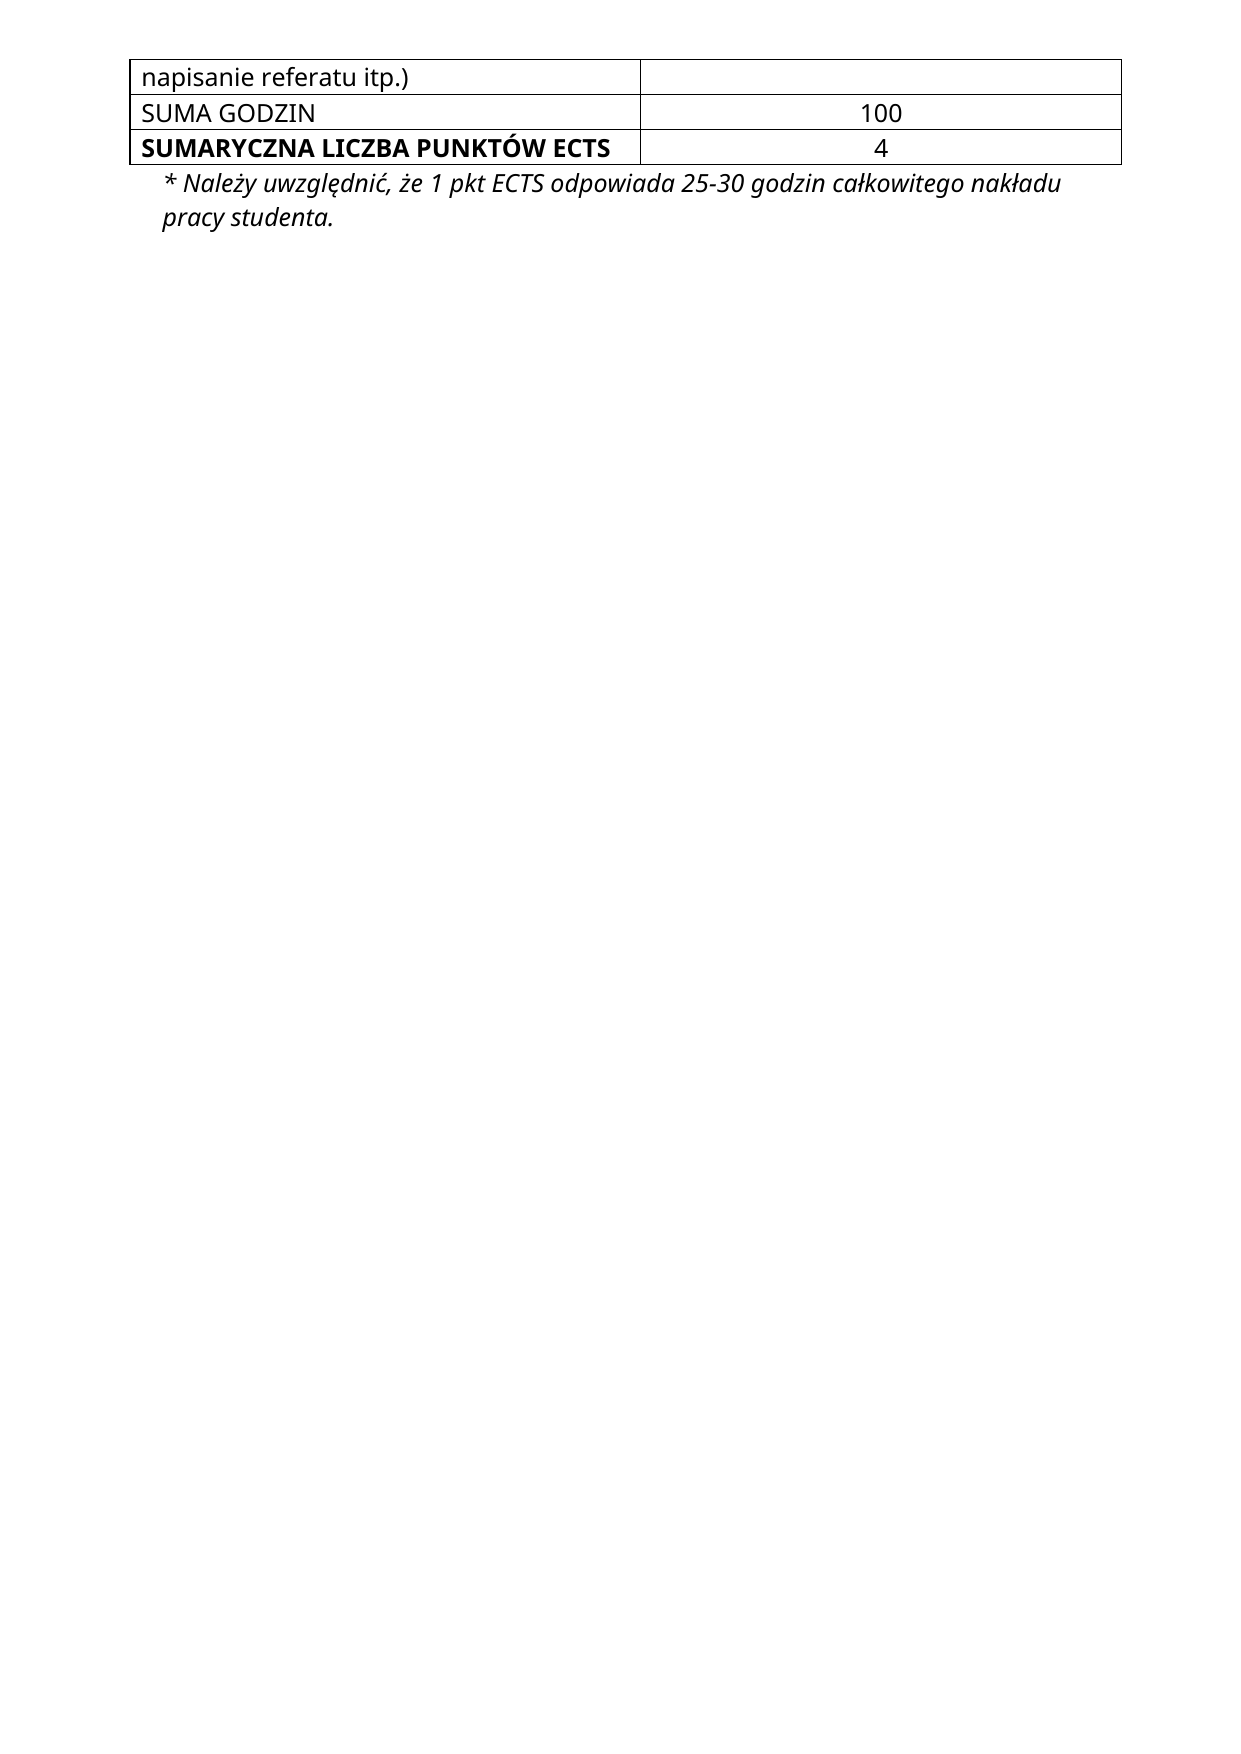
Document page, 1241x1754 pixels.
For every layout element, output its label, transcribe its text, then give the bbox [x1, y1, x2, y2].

table_cell SUMA GODZIN [131, 95, 640, 129]
table_cell 100 [641, 95, 1121, 129]
text * Należy uwzględnić, że 1 pkt ECTS odpowiada 25-30 godzin całkowitego nakładu pracy studenta. [162, 165, 1122, 233]
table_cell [131, 60, 640, 94]
table_cell SUMARYCZNA LICZBA PUNKTÓW ECTS [131, 130, 640, 164]
table_cell 4 [641, 130, 1121, 164]
table_cell 53 [641, 60, 1121, 94]
